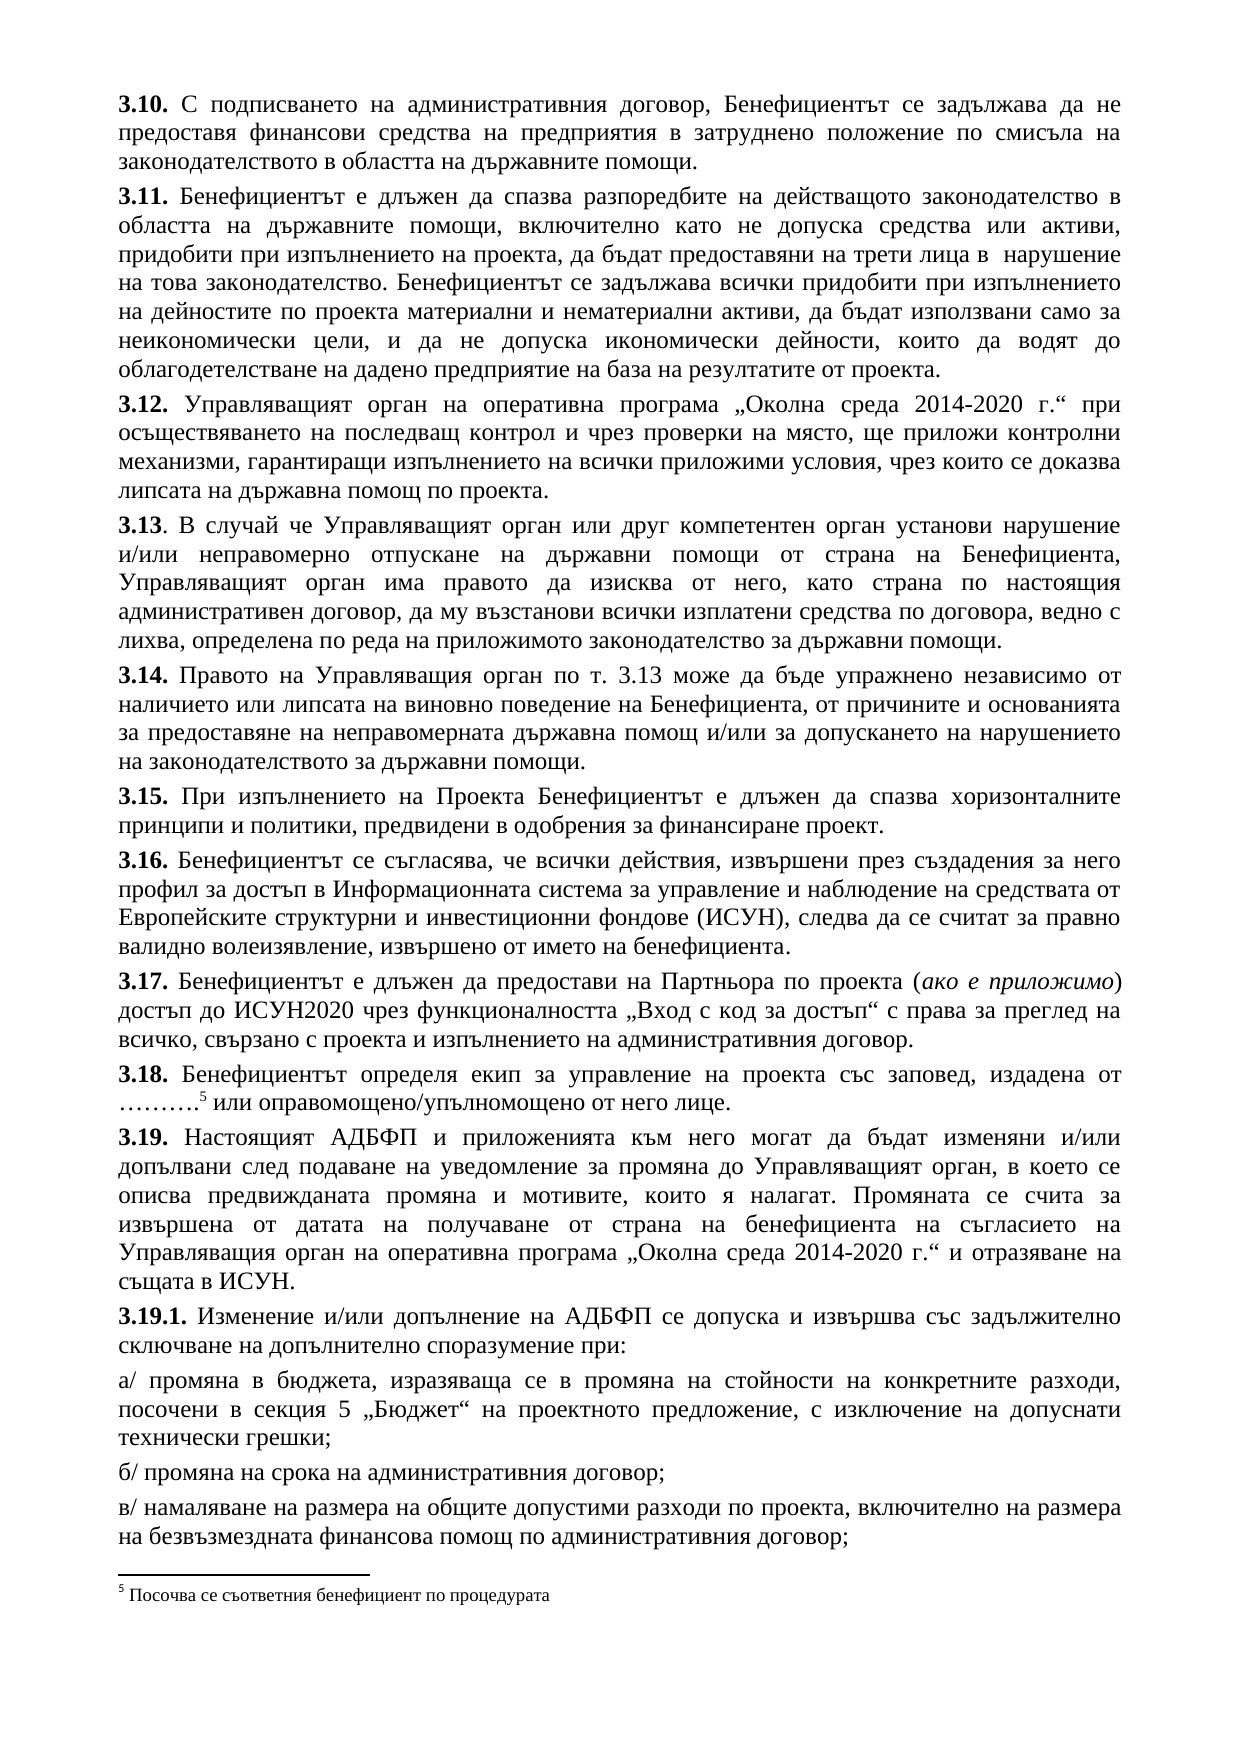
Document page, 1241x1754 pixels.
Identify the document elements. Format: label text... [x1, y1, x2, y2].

text 3.10. С подписването на административния договор, Бенефициентът се задължава да не предоставя финансови средства на предприятия в затруднено положение по смисъла на законодателството в областта на държавните помощи. [118, 89, 1122, 175]
text б/ промяна на срока на административния договор; [118, 1457, 1122, 1486]
text в/ намаляване на размера на общите допустими разходи по проекта, включително на размера на безвъзмездната финансова помощ по административния договор; [118, 1492, 1122, 1550]
text 3.14. Правото на Управляващия орган по т. 3.13 може да бъде упражнено независимо от наличието или липсата на виновно поведение на Бенефициента, от причините и основанията за предоставяне на неправомерната държавна помощ и/или за допускането на нарушението на законодателството за държавни помощи. [118, 660, 1122, 775]
text 3.17. Бенефициентът е длъжен да предостави на Партньора по проекта (ако е приложимо) достъп до ИСУН2020 чрез функционалността „Вход с код за достъп“ с права за преглед на всичко, свързано с проекта и изпълнението на административния договор. [118, 966, 1122, 1052]
text а/ промяна в бюджета, изразяваща се в промяна на стойности на конкретните разходи, посочени в секция 5 „Бюджет“ на проектното предложение, с изключение на допуснати технически грешки; [118, 1365, 1122, 1451]
text 3.19. Настоящият АДБФП и приложенията към него могат да бъдат изменяни и/или допълвани след подаване на уведомление за промяна до Управляващият орган, в което се описва предвижданата промяна и мотивите, които я налагат. Промяната се счита за извършена от датата на получаване от страна на бенефициента на съгласието на Управляващия орган на оперативна програма „Околна среда 2014-2020 г.“ и отразяване на същата в ИСУН. [118, 1122, 1122, 1295]
text 3.11. Бенефициентът е длъжен да спазва разпоредбите на действащото законодателство в областта на държавните помощи, включително като не допуска средства или активи, придобити при изпълнението на проекта, да бъдат предоставяни на трети лица в нарушение на това законодателство. Бенефициентът се задължава всички придобити при изпълнението на дейностите по проекта материални и нематериални активи, да бъдат използвани само за неикономически цели, и да не допуска икономически дейности, които да водят до облагодетелстване на дадено предприятие на база на резултатите от проекта. [118, 181, 1122, 382]
text 3.18. Бенефициентът определя екип за управление на проекта със заповед, издадена от ………. или оправомощено/упълномощено от него лице. [118, 1059, 1122, 1116]
text 3.19.1. Изменение и/или допълнение на АДБФП се допуска и извършва със задължително сключване на допълнително споразумение при: [118, 1301, 1122, 1359]
text 3.13. В случай че Управляващият орган или друг компетентен орган установи нарушение и/или неправомерно отпускане на държавни помощи от страна на Бенефициента, Управляващият орган има правото да изисква от него, като страна по настоящия административен договор, да му възстанови всички изплатени средства по договора, ведно с лихва, определена по реда на приложимото законодателство за държавни помощи. [118, 510, 1122, 654]
text 3.16. Бенефициентът се съгласява, че всички действия, извършени през създадения за него профил за достъп в Информационната система за управление и наблюдение на средствата от Европейските структурни и инвестиционни фондове (ИСУН), следва да се считат за правно валидно волеизявление, извършено от името на бенефициента. [118, 845, 1122, 960]
text 3.15. При изпълнението на Проекта Бенефициентът е длъжен да спазва хоризонталните принципи и политики, предвидени в одобрения за финансиране проект. [118, 781, 1122, 839]
text 3.12. Управляващият орган на оперативна програма „Околна среда 2014-2020 г.“ при осъществяването на последващ контрол и чрез проверки на място, ще приложи контролни механизми, гарантиращи изпълнението на всички приложими условия, чрез които се доказва липсата на държавна помощ по проекта. [118, 389, 1122, 504]
